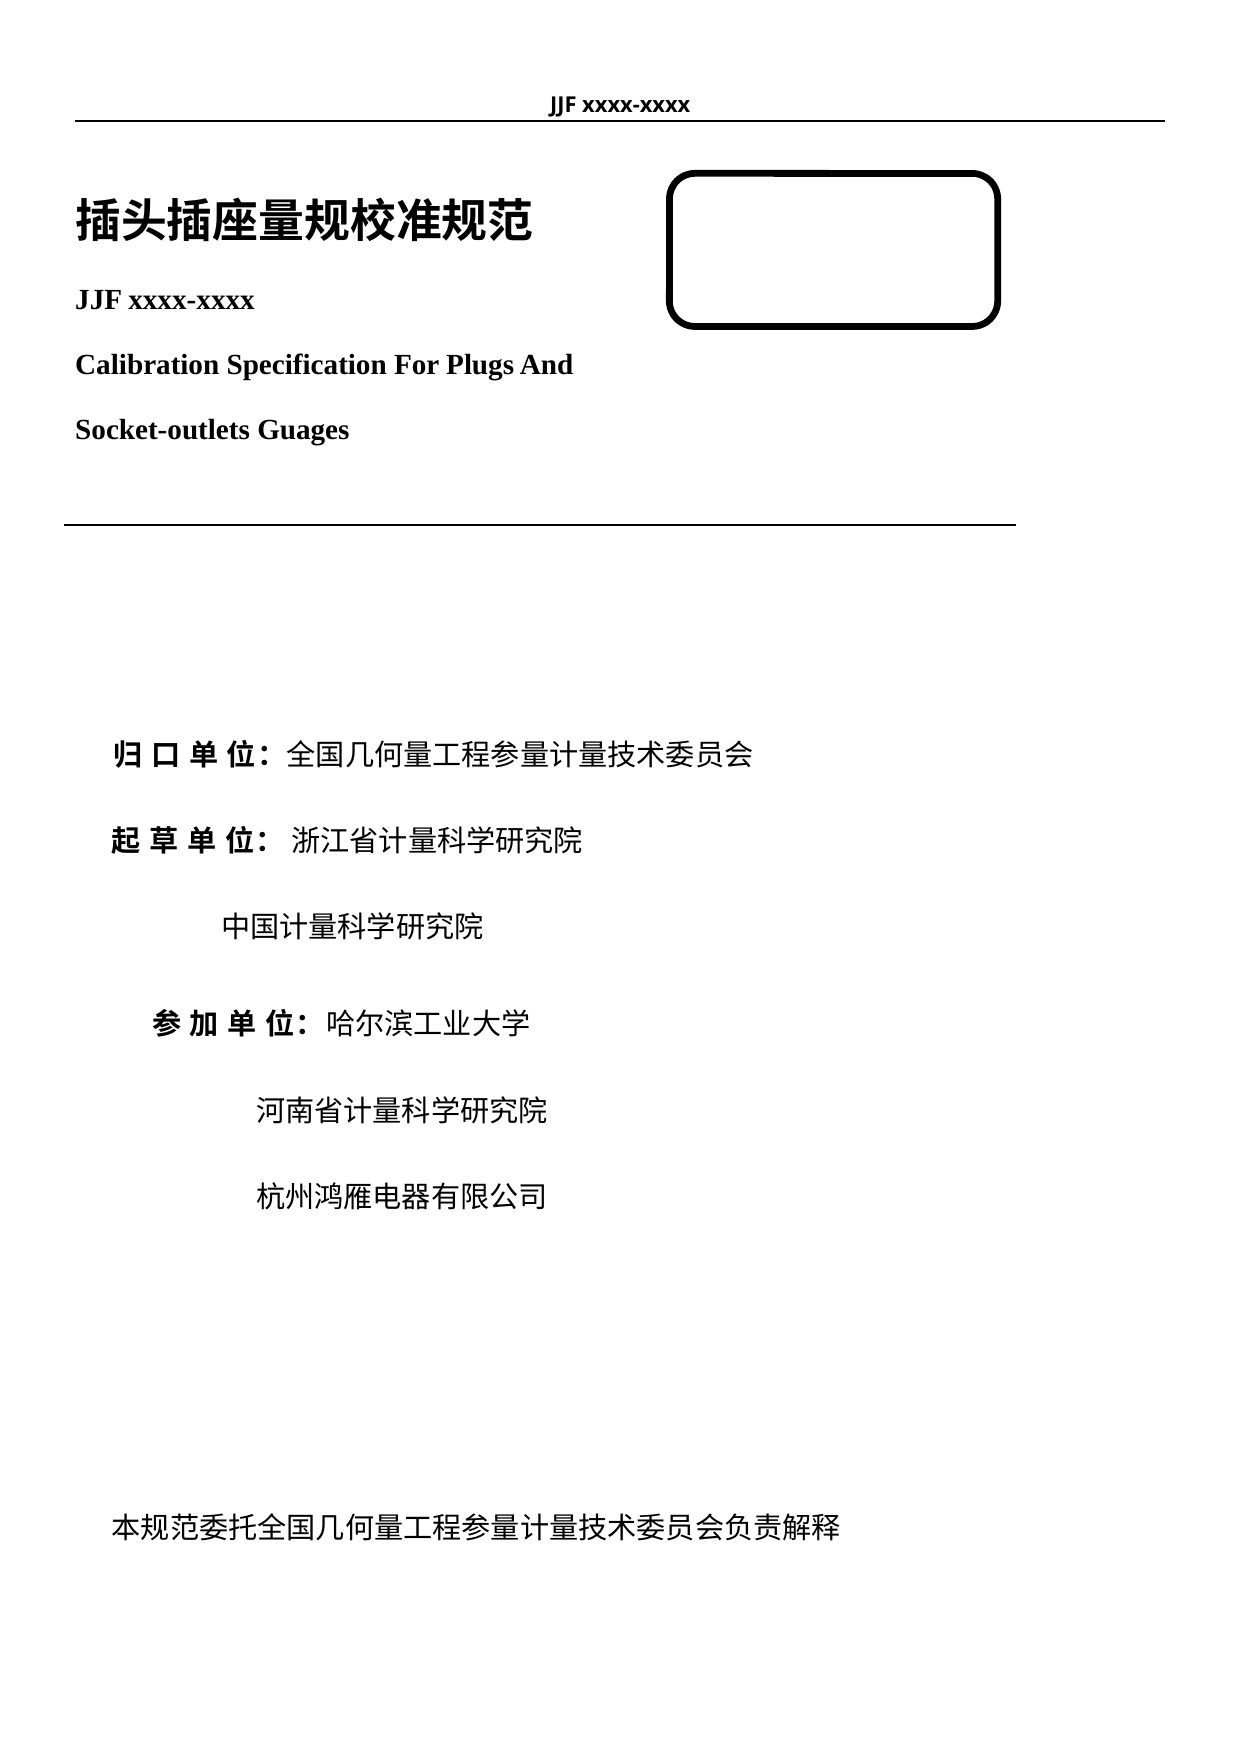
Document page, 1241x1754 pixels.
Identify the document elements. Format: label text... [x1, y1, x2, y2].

text 中国计量科学研究院 [75, 892, 1165, 957]
text 本规范委托全国几何量工程参量计量技术委员会负责解释 [75, 1493, 1185, 1558]
text 起 草 单 位： 浙江省计量科学研究院 [75, 806, 1165, 871]
text 插头插座量规校准规范 [75, 169, 1165, 267]
text Calibration Specification For Plugs And [75, 332, 1165, 397]
text 杭州鸿雁电器有限公司 [75, 1162, 1185, 1227]
text 归 口 单 位：全国几何量工程参量计量技术委员会 [75, 720, 1165, 785]
text 参 加 单 位：哈尔滨工业大学 [75, 989, 1185, 1054]
text Socket-outlets Guages [75, 397, 1165, 462]
text JJF xxxx-xxxx [75, 267, 1165, 332]
text 河南省计量科学研究院 [75, 1076, 1185, 1141]
